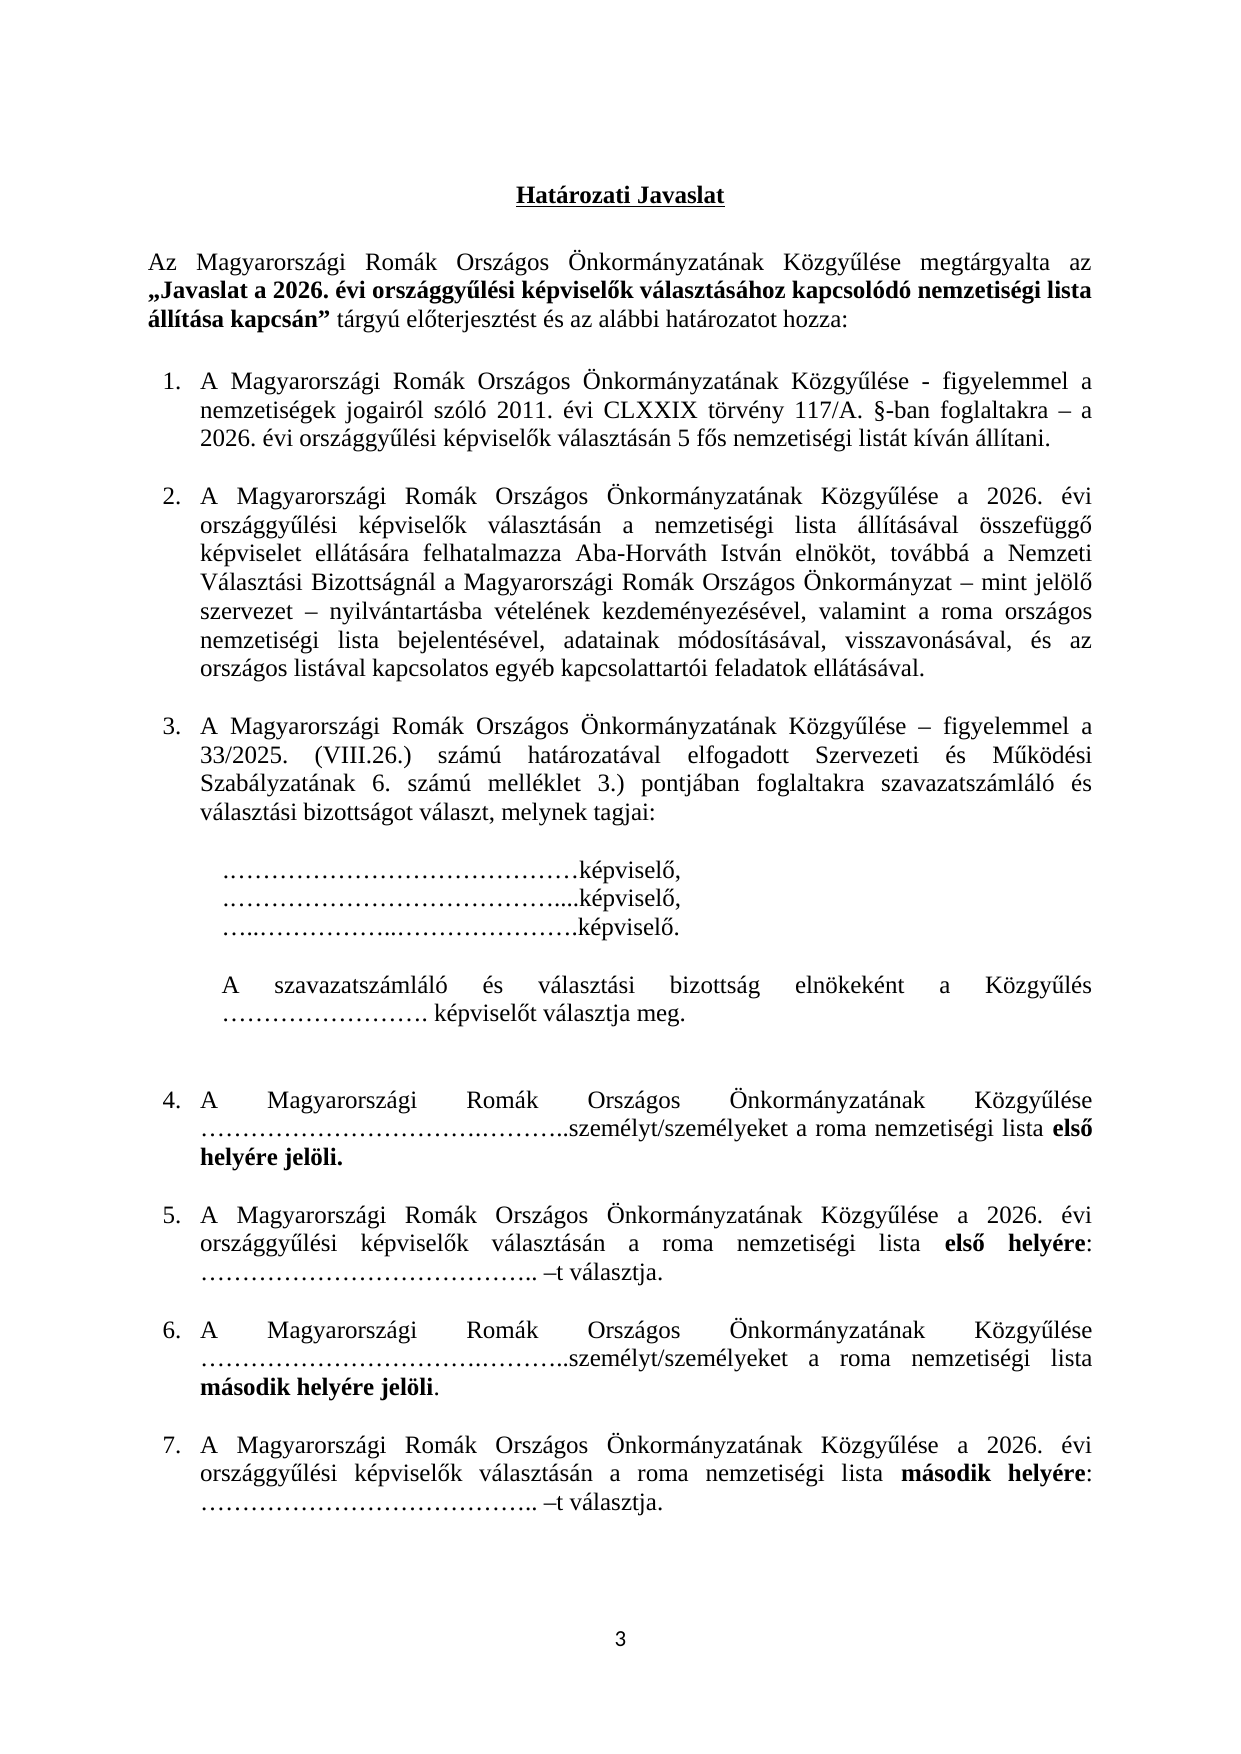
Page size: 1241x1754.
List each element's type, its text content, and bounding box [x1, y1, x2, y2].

list A Magyarországi Romák Országos Önkormányzatának Közgyűlése - figyelemmel a nemzetiségek jogairól szóló 2011. évi CLXXIX törvény 117/A. §-ban foglaltakra – a 2026. évi országgyűlési képviselők választásán 5 fős nemzetiségi listát kíván állítani. [162, 366, 1093, 452]
text A szavazatszámláló és választási bizottság elnökeként a Közgyűlés ……………………. képviselőt választja meg. [221, 970, 1093, 1027]
list A Magyarországi Romák Országos Önkormányzatának Közgyűlése …………………………….………..személyt/személyeket a roma nemzetiségi lista első helyére jelöli. [162, 1085, 1093, 1171]
text …..……………..………………….képviselő. [148, 912, 1093, 941]
list A Magyarországi Romák Országos Önkormányzatának Közgyűlése – figyelemmel a 33/2025. (VIII.26.) számú határozatával elfogadott Szervezeti és Működési Szabályzatának 6. számú melléklet 3.) pontjában foglaltakra szavazatszámláló és választási bizottságot választ, melynek tagjai: [162, 711, 1093, 826]
text .…………………………………....képviselő, [223, 883, 1093, 912]
list A Magyarországi Romák Országos Önkormányzatának Közgyűlése a 2026. évi országgyűlési képviselők választásán a roma nemzetiségi lista második helyére:………………………………….. –t választja. [162, 1430, 1093, 1516]
text Az Magyarországi Romák Országos Önkormányzatának Közgyűlése megtárgyalta az „Javaslat a 2026. évi országgyűlési képviselők választásához kapcsolódó nemzetiségi lista állítása kapcsán” tárgyú előterjesztést és az alábbi határozatot hozza: [148, 247, 1093, 333]
list A Magyarországi Romák Országos Önkormányzatának Közgyűlése a 2026. évi országgyűlési képviselők választásán a roma nemzetiségi lista első helyére:………………………………….. –t választja. [162, 1200, 1093, 1286]
list A Magyarországi Romák Országos Önkormányzatának Közgyűlése …………………………….………..személyt/személyeket a roma nemzetiségi lista második helyére jelöli. [162, 1315, 1093, 1401]
text .……………………………………képviselő, [223, 855, 1093, 883]
list A Magyarországi Romák Országos Önkormányzatának Közgyűlése a 2026. évi országgyűlési képviselők választásán a nemzetiségi lista állításával összefüggő képviselet ellátására felhatalmazza Aba-Horváth István elnököt, továbbá a Nemzeti Választási Bizottságnál a Magyarországi Romák Országos Önkormányzat – mint jelölő szervezet – nyilvántartásba vételének kezdeményezésével, valamint a roma országos nemzetiségi lista bejelentésével, adatainak módosításával, visszavonásával, és az országos listával kapcsolatos egyéb kapcsolattartói feladatok ellátásával. [162, 481, 1093, 682]
text Határozati Javaslat [148, 181, 1093, 209]
